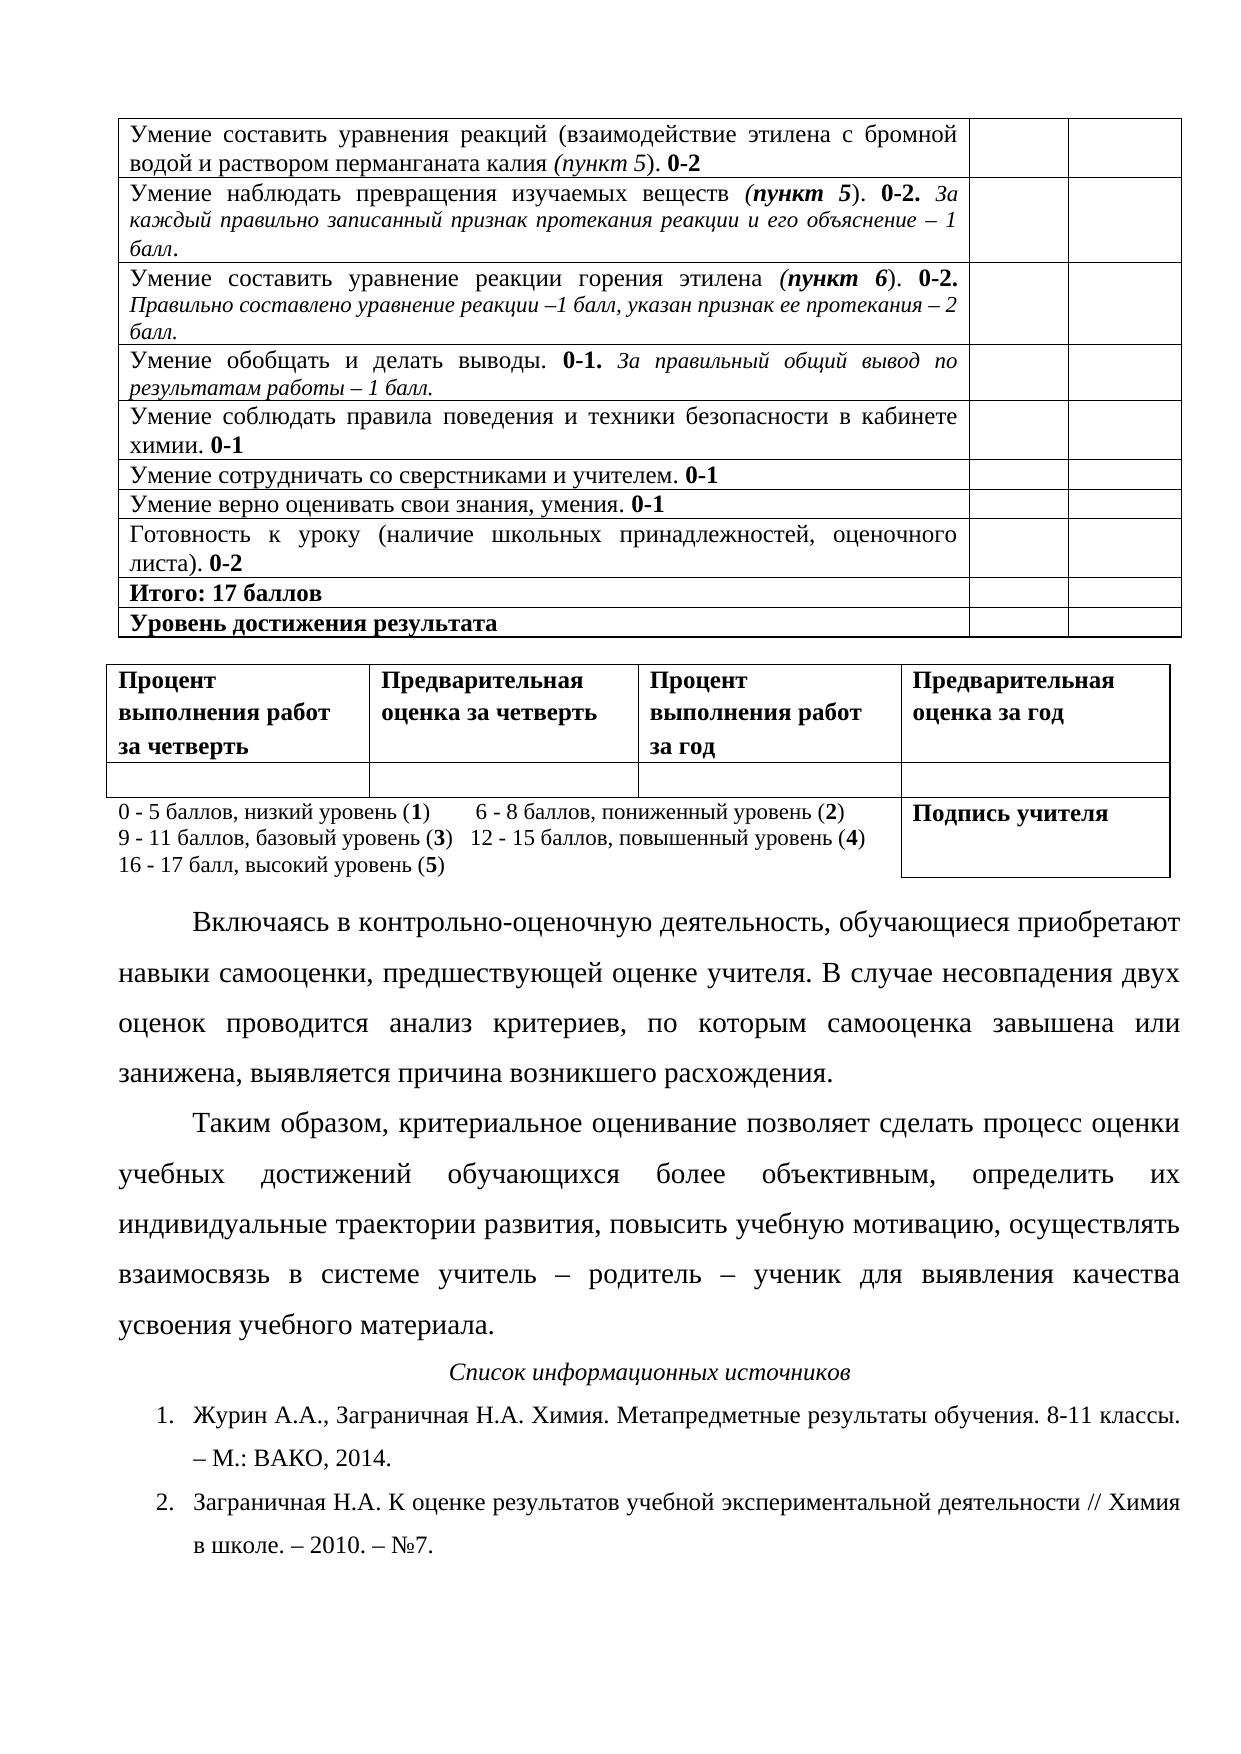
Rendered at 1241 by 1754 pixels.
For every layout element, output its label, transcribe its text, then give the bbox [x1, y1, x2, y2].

table_cell [1069, 263, 1181, 344]
table_cell [970, 608, 1068, 636]
table_cell [1069, 578, 1181, 607]
table_cell [370, 763, 638, 797]
table_cell [970, 178, 1068, 262]
table_cell Умение соблюдать правила поведения и техники безопасности в кабинете химии. 0-1 [119, 401, 969, 459]
table_cell Готовность к уроку (наличие школьных принадлежностей, оценочного листа). 0-2 [119, 519, 969, 577]
table_cell Подпись учителя [902, 798, 1169, 877]
table_cell [1069, 519, 1181, 577]
table_cell [639, 763, 901, 797]
text Список информационных источников [118, 1357, 1181, 1386]
table_cell [970, 345, 1068, 400]
table_cell [1069, 490, 1181, 518]
table_cell Умение наблюдать превращения изучаемых веществ (пункт 5). 0-2. За каждый правильно записанный признак протекания реакции и его объяснение – 1 балл. [119, 178, 969, 262]
table_cell Умение составить уравнения реакций (взаимодействие этилена с бромной водой и раствором перманганата калия (пункт 5). 0-2 [119, 119, 969, 177]
table_cell [970, 490, 1068, 518]
text Включаясь в контрольно-оценочную деятельность, обучающиеся приобретают навыки самооценки, предшествующей оценке учителя. В случае несовпадения двух оценок проводится анализ критериев, по которым самооценка завышена или занижена, выявляется причина возникшего расхождения. [118, 904, 1181, 1089]
table_cell 0 - 5 баллов, низкий уровень (1) 6 - 8 баллов, пониженный уровень (2) 9 - 11 баллов, базовый уровень (3) 12 - 15 баллов, повышенный уровень (4) 16 - 17 балл, высокий уровень (5) [107, 798, 901, 877]
table_cell [1069, 401, 1181, 459]
list Заграничная Н.А. К оценке результатов учебной экспериментальной деятельности // Химия в школе. – 2010. – №7. [156, 1487, 1181, 1558]
table_cell [1069, 608, 1181, 636]
text Таким образом, критериальное оценивание позволяет сделать процесс оценки учебных достижений обучающихся более объективным, определить их индивидуальные траектории развития, повысить учебную мотивацию, осуществлять взаимосвязь в системе учитель – родитель – ученик для выявления качества усвоения учебного материала. [118, 1106, 1181, 1340]
table_cell Итого: 17 баллов [119, 578, 969, 607]
table_cell [970, 401, 1068, 459]
table_cell Умение составить уравнение реакции горения этилена (пункт 6). 0-2. Правильно составлено уравнение реакции –1 балл, указан признак ее протекания – 2 балл. [119, 263, 969, 344]
table_header Процент выполнения работ за год [639, 665, 901, 762]
table_cell [1069, 119, 1181, 177]
table_header Процент выполнения работ за четверть [107, 665, 369, 762]
table_cell [970, 263, 1068, 344]
list Журин А.А., Заграничная Н.А. Химия. Метапредметные результаты обучения. 8-11 классы. – М.: ВАКО, 2014. [156, 1400, 1181, 1472]
table_cell Умение обобщать и делать выводы. 0-1. За правильный общий вывод по результатам работы – 1 балл. [119, 345, 969, 400]
table_cell [1069, 460, 1181, 488]
table_cell [970, 578, 1068, 607]
table_cell [970, 460, 1068, 488]
table_header Предварительная оценка за год [902, 665, 1169, 762]
table_cell [1069, 345, 1181, 400]
table_cell Умение верно оценивать свои знания, умения. 0-1 [119, 490, 969, 518]
table_cell Умение сотрудничать со сверстниками и учителем. 0-1 [119, 460, 969, 488]
table_header Предварительная оценка за четверть [370, 665, 638, 762]
table_cell [970, 519, 1068, 577]
table_cell [107, 763, 369, 797]
table_cell [970, 119, 1068, 177]
table_cell [902, 763, 1169, 797]
table_cell [1069, 178, 1181, 262]
table_cell Уровень достижения результата [119, 608, 969, 636]
